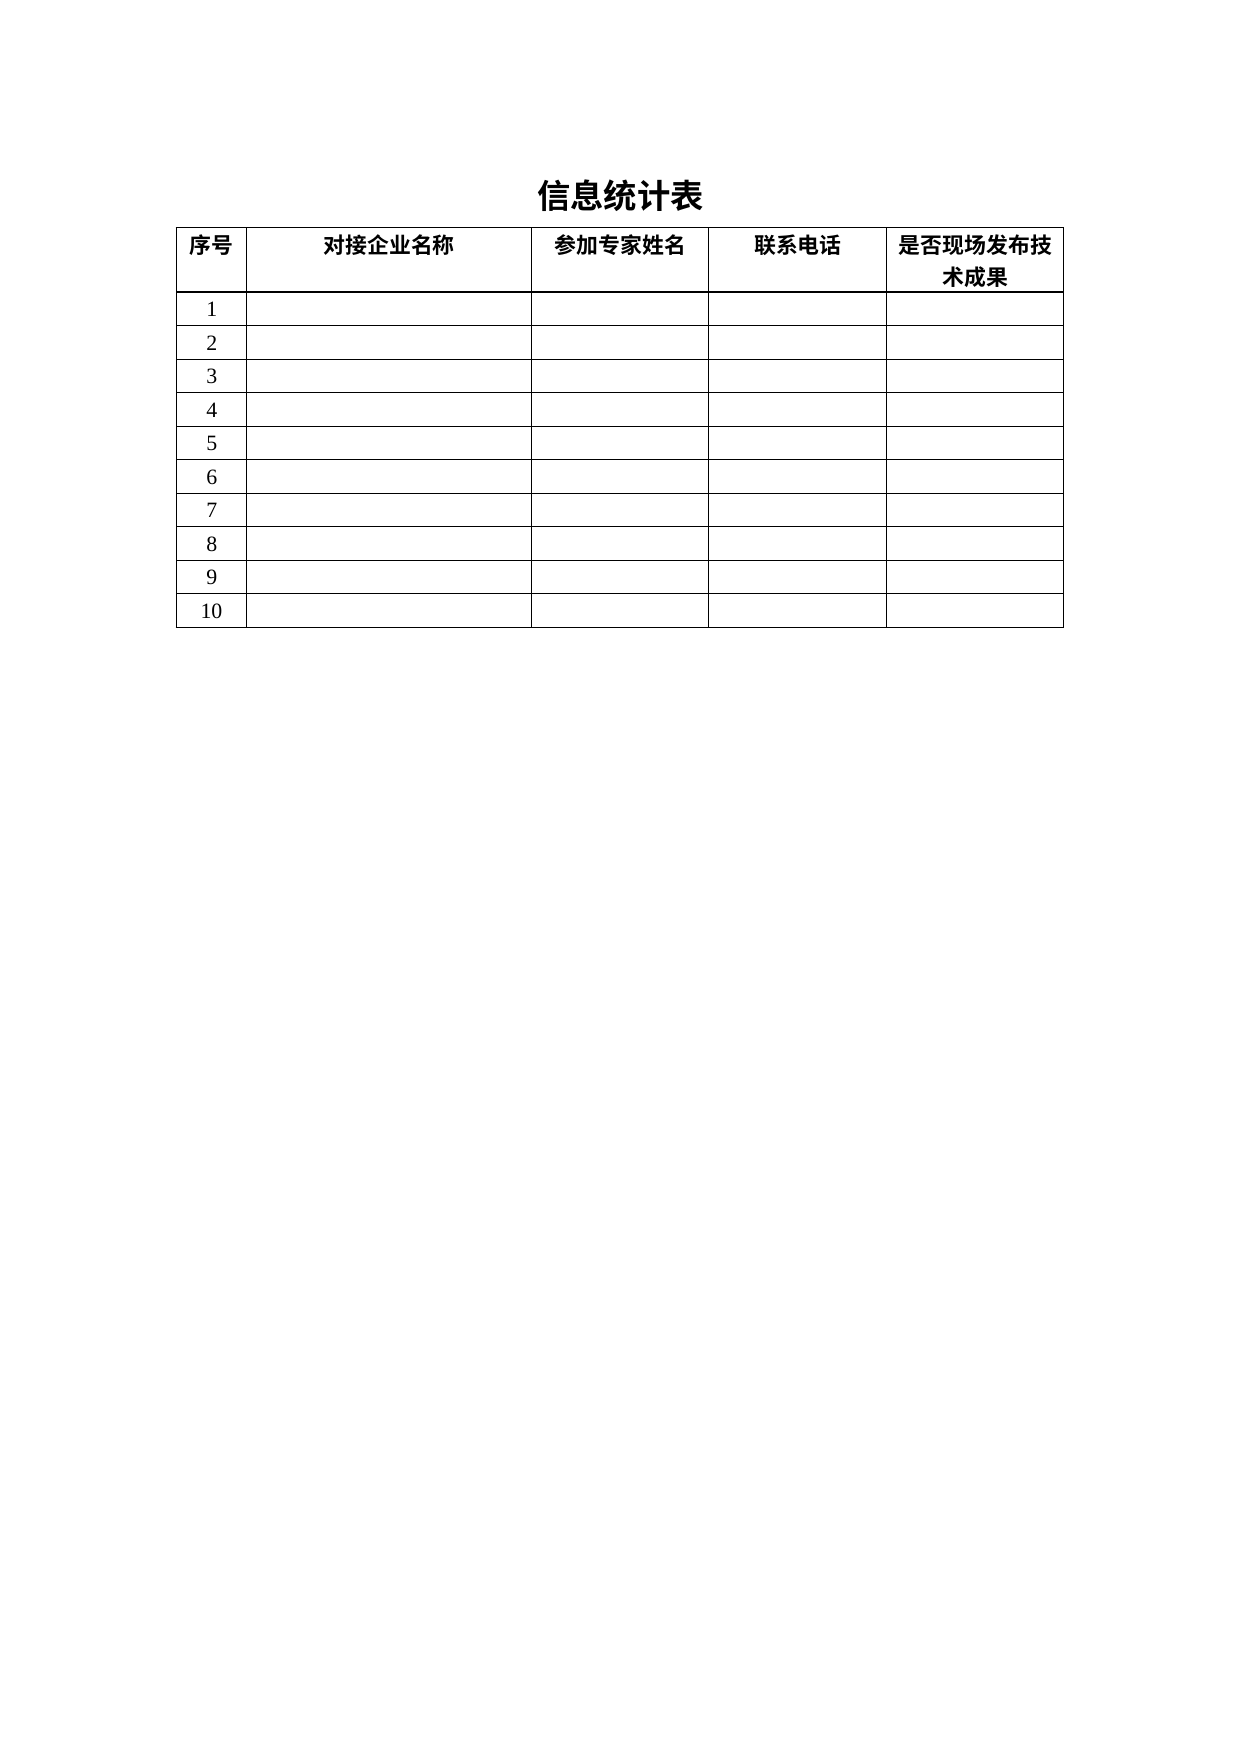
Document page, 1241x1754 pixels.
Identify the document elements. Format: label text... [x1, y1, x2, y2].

table_cell [247, 594, 531, 627]
table_cell [532, 393, 708, 426]
table_header 序号 [177, 228, 246, 291]
table_cell [532, 561, 708, 593]
table_cell [532, 326, 708, 358]
table_cell [887, 460, 1063, 493]
table_cell [887, 594, 1063, 627]
table_cell [247, 460, 531, 493]
table_cell [532, 293, 708, 325]
table_cell [247, 561, 531, 593]
table_cell [532, 460, 708, 493]
table_cell [247, 494, 531, 526]
table_cell [887, 494, 1063, 526]
table_cell [887, 427, 1063, 459]
table_cell [887, 293, 1063, 325]
table_cell [247, 326, 531, 358]
text 信息统计表 [187, 162, 1053, 227]
table_cell 3 [177, 360, 246, 392]
table_cell 6 [177, 460, 246, 493]
table_cell [709, 527, 886, 560]
table_cell [709, 360, 886, 392]
table_cell [709, 293, 886, 325]
table_cell [532, 494, 708, 526]
table_cell [887, 561, 1063, 593]
table_cell 7 [177, 494, 246, 526]
table_cell [247, 527, 531, 560]
table_cell 5 [177, 427, 246, 459]
table_cell [532, 360, 708, 392]
table_cell 8 [177, 527, 246, 560]
table_cell 1 [177, 293, 246, 325]
table_cell 10 [177, 594, 246, 627]
table_cell [532, 427, 708, 459]
table_cell [709, 561, 886, 593]
table_cell [247, 360, 531, 392]
table_cell [709, 393, 886, 426]
table_header 参加专家姓名 [532, 228, 708, 291]
table_cell [709, 427, 886, 459]
table_cell [532, 594, 708, 627]
table_header 对接企业名称 [247, 228, 531, 291]
table_cell [247, 393, 531, 426]
table_cell [247, 427, 531, 459]
table_cell [709, 494, 886, 526]
table_cell [887, 360, 1063, 392]
table_cell [709, 460, 886, 493]
table_cell [247, 293, 531, 325]
table_cell 4 [177, 393, 246, 426]
table_cell 2 [177, 326, 246, 358]
table_cell [532, 527, 708, 560]
table_cell [709, 594, 886, 627]
table_header 联系电话 [709, 228, 886, 291]
table_header 是否现场发布技术成果 [887, 228, 1063, 291]
table_cell [709, 326, 886, 358]
table_cell [887, 326, 1063, 358]
table_cell [887, 527, 1063, 560]
table_cell [887, 393, 1063, 426]
table_cell 9 [177, 561, 246, 593]
